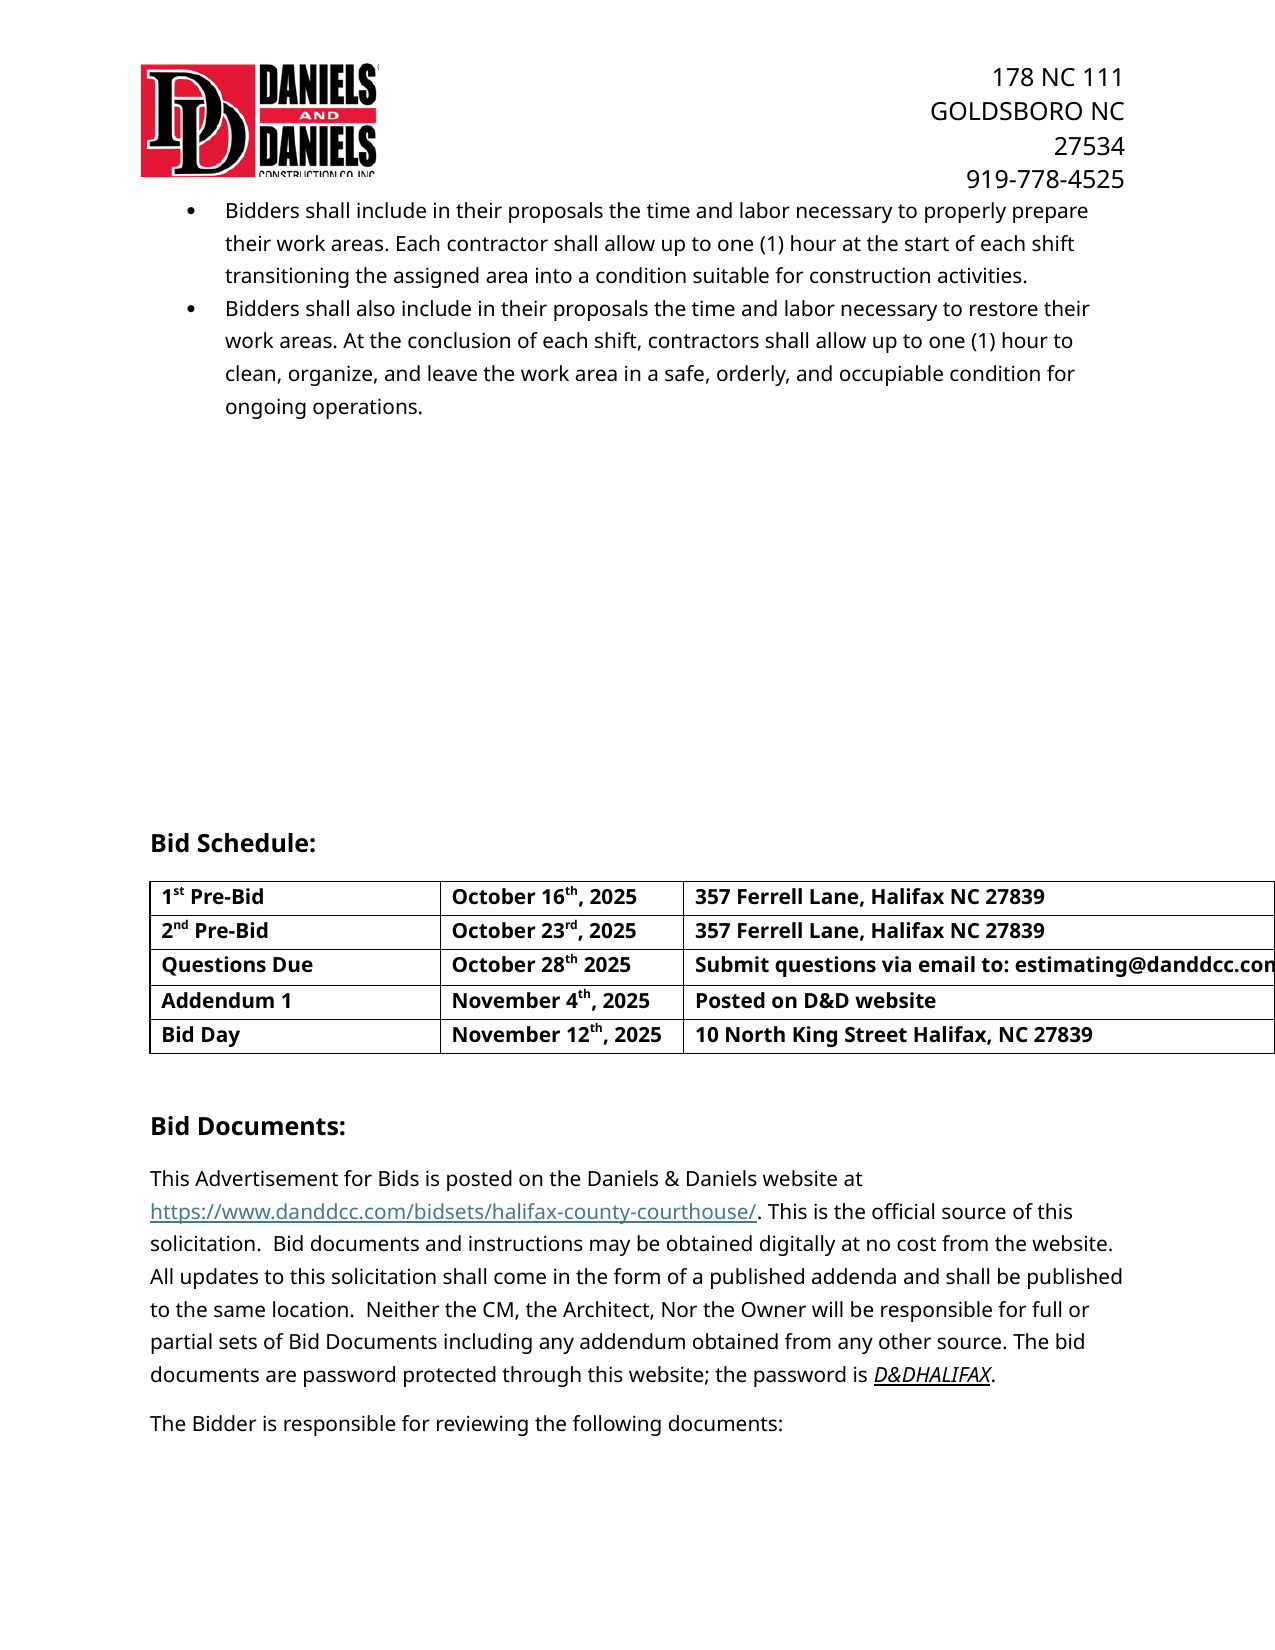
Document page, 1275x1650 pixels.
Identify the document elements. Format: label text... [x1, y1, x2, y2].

table_cell November 4th, 2025 [441, 986, 683, 1019]
table_cell Addendum 1 [151, 986, 440, 1019]
text This Advertisement for Bids is posted on the Daniels & Daniels website at https://www.danddcc.com/bidsets/halifax-county-courthouse/. This is the official source of this solicitation. Bid documents and instructions may be obtained digitally at no cost from the website. All updates to this solicitation shall come in the form of a published addenda and shall be published to the same location. Neither the CM, the Architect, Nor the Owner will be responsible for full or partial sets of Bid Documents including any addendum obtained from any other source. The bid documents are password protected through this website; the password is D&DHALIFAX. [150, 1164, 1125, 1388]
table_cell Posted on D&D website [684, 986, 1274, 1019]
text The Bidder is responsible for reviewing the following documents: [150, 1409, 1125, 1438]
list Bidders shall include in their proposals the time and labor necessary to properly prepare their work areas. Each contractor shall allow up to one (1) hour at the start of each shift transitioning the assigned area into a condition suitable for construction activities. [187, 196, 1125, 290]
table_cell 10 North King Street Halifax, NC 27839 [684, 1020, 1274, 1053]
table_header October 16th, 2025 [441, 882, 683, 915]
picture [138, 63, 379, 176]
table_cell 357 Ferrell Lane, Halifax NC 27839 [684, 916, 1274, 949]
table_cell October 23rd, 2025 [441, 916, 683, 949]
table_cell Bid Day [151, 1020, 440, 1053]
text Bid Documents: [150, 1108, 1125, 1143]
text Bid Schedule: [150, 825, 1125, 859]
table_cell November 12th, 2025 [441, 1020, 683, 1053]
table_header 1st Pre-Bid [151, 882, 440, 915]
table_cell October 28th 2025 [441, 950, 683, 985]
table_cell Questions Due [151, 950, 440, 985]
list Bidders shall also include in their proposals the time and labor necessary to restore their work areas. At the conclusion of each shift, contractors shall allow up to one (1) hour to clean, organize, and leave the work area in a safe, orderly, and occupiable condition for ongoing operations. [187, 294, 1125, 420]
table_header 357 Ferrell Lane, Halifax NC 27839 [684, 882, 1274, 915]
table_cell 2nd Pre-Bid [151, 916, 440, 949]
table_cell Submit questions via email to: estimating@danddcc.com [684, 950, 1274, 985]
